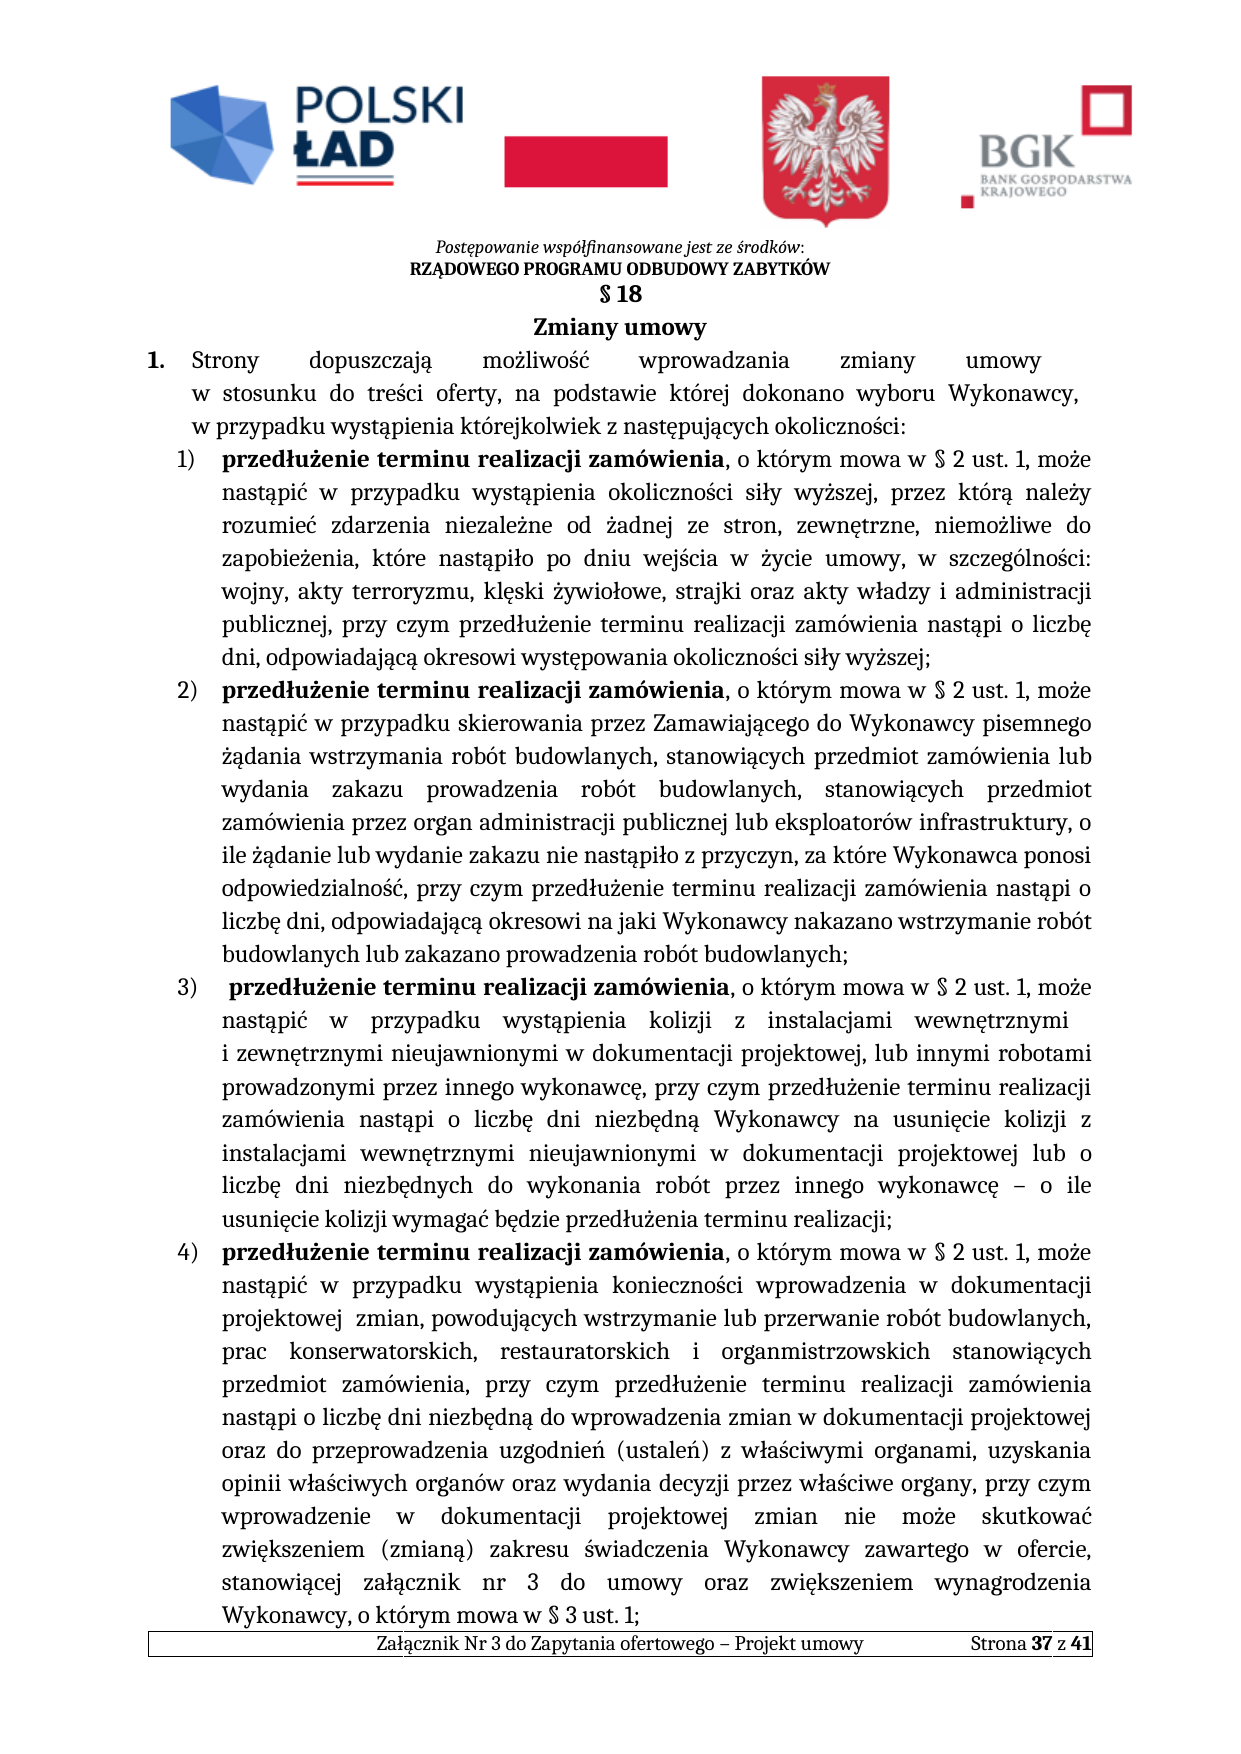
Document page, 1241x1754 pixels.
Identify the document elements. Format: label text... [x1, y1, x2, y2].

picture [147, 48, 1165, 237]
text § 18 [148, 280, 1092, 309]
list Strony dopuszczają możliwość wprowadzania zmiany umowy w stosunku do treści oferty, na podstawie której dokonano wyboru Wykonawcy, w przypadku wystąpienia którejkolwiek z następujących okoliczności: [148, 346, 1092, 441]
list przedłużenie terminu realizacji zamówienia, o którym mowa w § 2 ust. 1, może nastąpić w przypadku wystąpienia kolizji z instalacjami wewnętrznymi i zewnętrznymi nieujawnionymi w dokumentacji projektowej, lub innymi robotami prowadzonymi przez innego wykonawcę, przy czym przedłużenie terminu realizacji zamówienia nastąpi o liczbę dni niezbędną Wykonawcy na usunięcie kolizji z instalacjami wewnętrznymi nieujawnionymi w dokumentacji projektowej lub o liczbę dni niezbędnych do wykonania robót przez innego wykonawcę – o ile usunięcie kolizji wymagać będzie przedłużenia terminu realizacji; [177, 973, 1092, 1233]
text Zmiany umowy [148, 313, 1092, 342]
list przedłużenie terminu realizacji zamówienia, o którym mowa w § 2 ust. 1, może nastąpić w przypadku wystąpienia okoliczności siły wyższej, przez którą należy rozumieć zdarzenia niezależne od żadnej ze stron, zewnętrzne, niemożliwe do zapobieżenia, które nastąpiło po dniu wejścia w życie umowy, w szczególności: wojny, akty terroryzmu, klęski żywiołowe, strajki oraz akty władzy i administracji publicznej, przy czym przedłużenie terminu realizacji zamówienia nastąpi o liczbę dni, odpowiadającą okresowi występowania okoliczności siły wyższej; [177, 445, 1092, 672]
list przedłużenie terminu realizacji zamówienia, o którym mowa w § 2 ust. 1, może nastąpić w przypadku wystąpienia konieczności wprowadzenia w dokumentacji projektowej zmian, powodujących wstrzymanie lub przerwanie robót budowlanych, prac konserwatorskich, restauratorskich i organmistrzowskich stanowiących przedmiot zamówienia, przy czym przedłużenie terminu realizacji zamówienia nastąpi o liczbę dni niezbędną do wprowadzenia zmian w dokumentacji projektowej oraz do przeprowadzenia uzgodnień (ustaleń) z właściwymi organami, uzyskania opinii właściwych organów oraz wydania decyzji przez właściwe organy, przy czym wprowadzenie w dokumentacji projektowej zmian nie może skutkować zwiększeniem (zmianą) zakresu świadczenia Wykonawcy zawartego w ofercie, stanowiącej załącznik nr 3 do umowy oraz zwiększeniem wynagrodzenia Wykonawcy, o którym mowa w § 3 ust. 1; [177, 1237, 1092, 1629]
list przedłużenie terminu realizacji zamówienia, o którym mowa w § 2 ust. 1, może nastąpić w przypadku skierowania przez Zamawiającego do Wykonawcy pisemnego żądania wstrzymania robót budowlanych, stanowiących przedmiot zamówienia lub wydania zakazu prowadzenia robót budowlanych, stanowiących przedmiot zamówienia przez organ administracji publicznej lub eksploatorów infrastruktury, o ile żądanie lub wydanie zakazu nie nastąpiło z przyczyn, za które Wykonawca ponosi odpowiedzialność, przy czym przedłużenie terminu realizacji zamówienia nastąpi o liczbę dni, odpowiadającą okresowi na jaki Wykonawcy nakazano wstrzymanie robót budowlanych lub zakazano prowadzenia robót budowlanych; [177, 676, 1092, 969]
